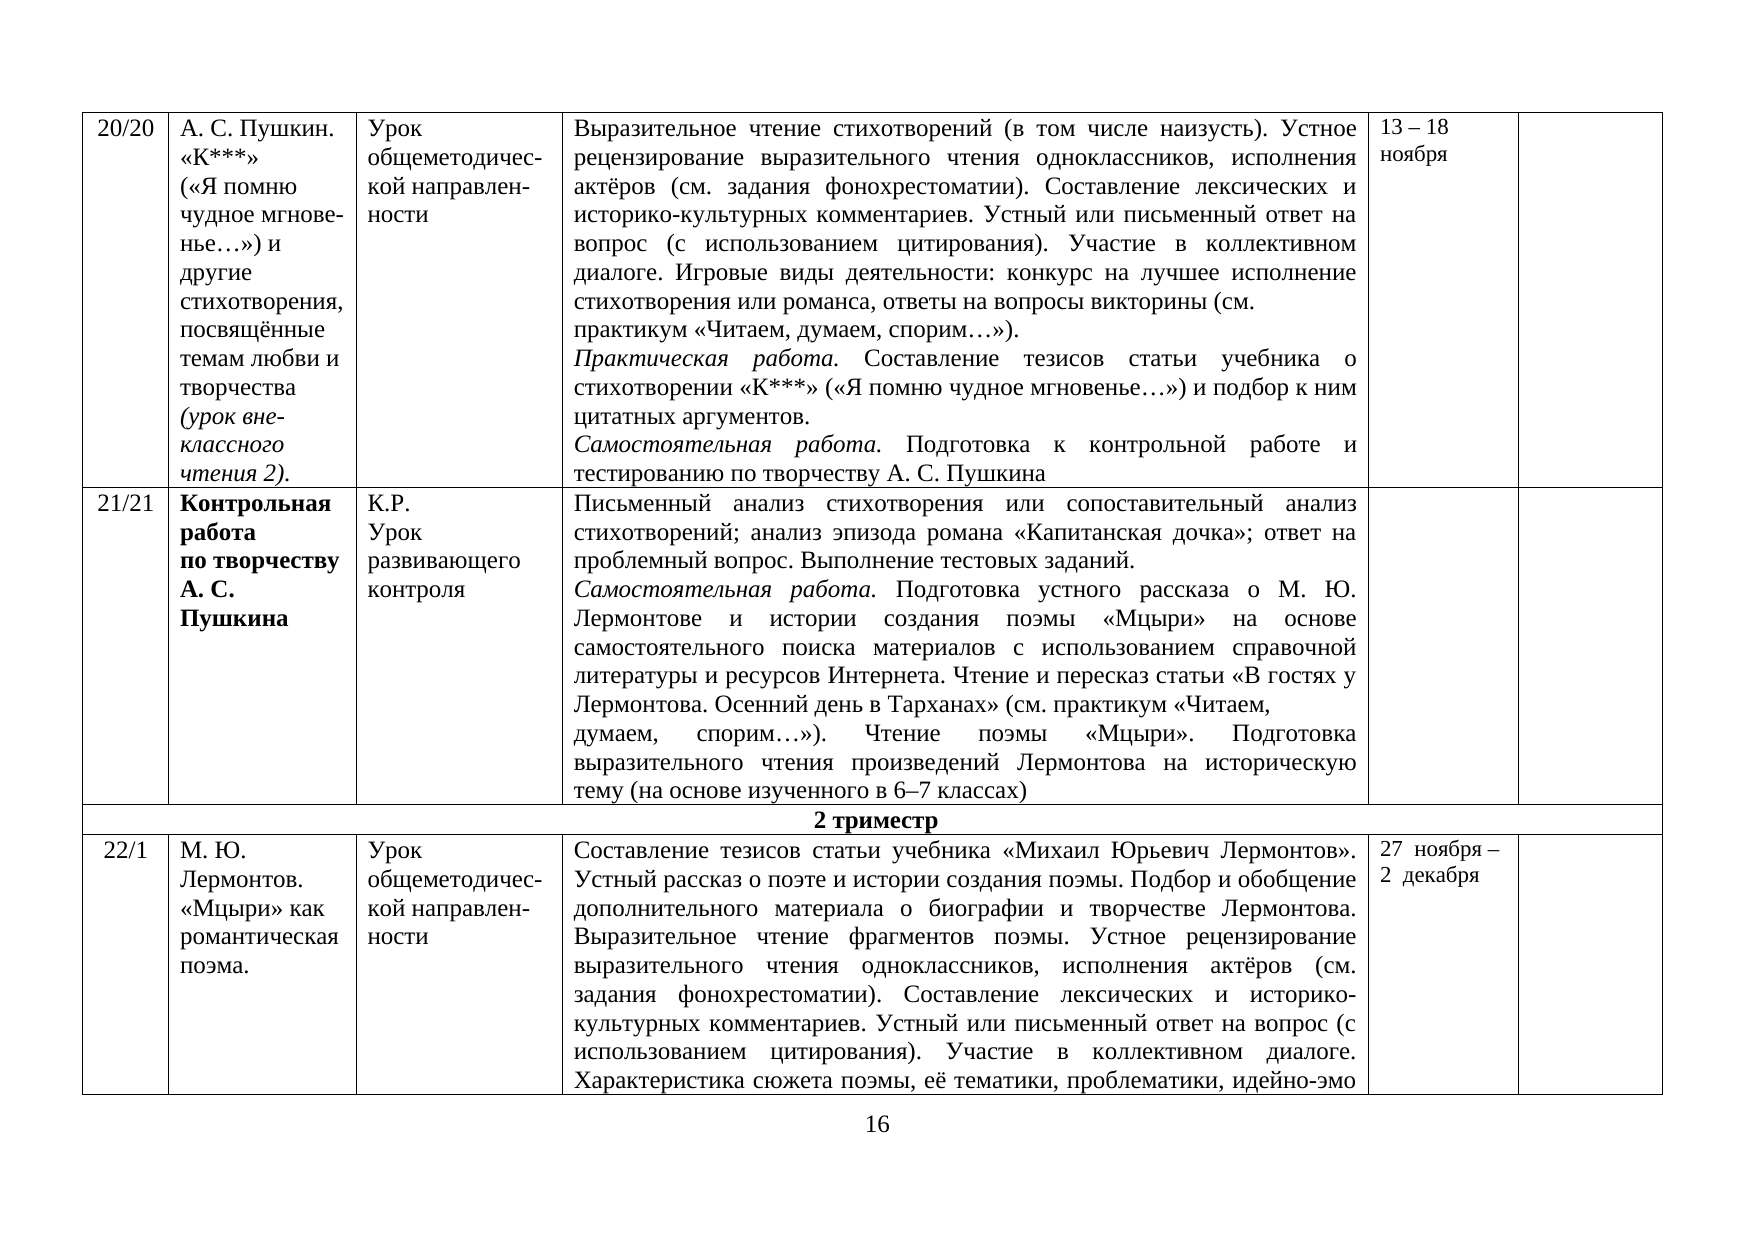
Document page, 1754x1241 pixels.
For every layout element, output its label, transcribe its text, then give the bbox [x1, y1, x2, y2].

table_cell 13 – 18 ноября [1369, 113, 1518, 487]
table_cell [357, 835, 562, 1094]
table_cell К.Р. Урок развивающего контроля [357, 488, 562, 804]
table_cell 21/21 [83, 488, 168, 804]
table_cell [563, 835, 1368, 1094]
table_cell Выразительное чтение стихотворений (в том числе наизусть). Устное рецензирование выразительного чтения одноклассников, исполнения актёров (см. задания фонохрестоматии). Составление лексических и историко-культурных комментариев. Устный или письменный ответ на вопрос (с использованием цитирования). Участие в коллективном диалоге. Игровые виды деятельности: конкурс на лучшее исполнение стихотворения или романса, ответы на вопросы викторины (см. практикум «Читаем, думаем, спорим…»). Практическая работа. Составление тезисов статьи учебника о стихотворении «К***» («Я помню чудное мгновенье…») и подбор к ним цитатных аргументов. Самостоятельная работа. Подготовка к контрольной работе и тестированию по творчеству А. С. Пушкина [563, 113, 1368, 487]
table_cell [357, 113, 562, 487]
table_cell [1519, 835, 1662, 1094]
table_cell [1369, 835, 1518, 1094]
table_cell А. С. Пушкин. «К***» («Я помню чудное мгнове- нье…») и другие стихотворения, посвящённые темам любви и творчества (урок вне- классного чтения 2). [169, 113, 356, 487]
table_cell [1519, 488, 1662, 804]
table_cell Контрольная работа по творчеству А. С. Пушкина [169, 488, 356, 804]
table_cell [1519, 113, 1662, 487]
table_cell 22/1 [83, 835, 168, 1094]
table_cell Письменный анализ стихотворения или сопоставительный анализ стихотворений; анализ эпизода романа «Капитанская дочка»; ответ на проблемный вопрос. Выполнение тестовых заданий. Самостоятельная работа. Подготовка устного рассказа о М. Ю. Лермонтове и истории создания поэмы «Мцыри» на основе самостоятельного поиска материалов с использованием справочной литературы и ресурсов Интернета. Чтение и пересказ статьи «В гостях у Лермонтова. Осенний день в Тарханах» (см. практикум «Читаем, думаем, спорим…»). Чтение поэмы «Мцыри». Подготовка выразительного чтения произведений Лермонтова на историческую тему (на основе изученного в 6–7 классах) [563, 488, 1368, 804]
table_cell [169, 835, 356, 1094]
table_cell 20/20 [83, 113, 168, 487]
table_cell [1369, 488, 1518, 804]
table_cell 2 триместр [83, 805, 1662, 834]
